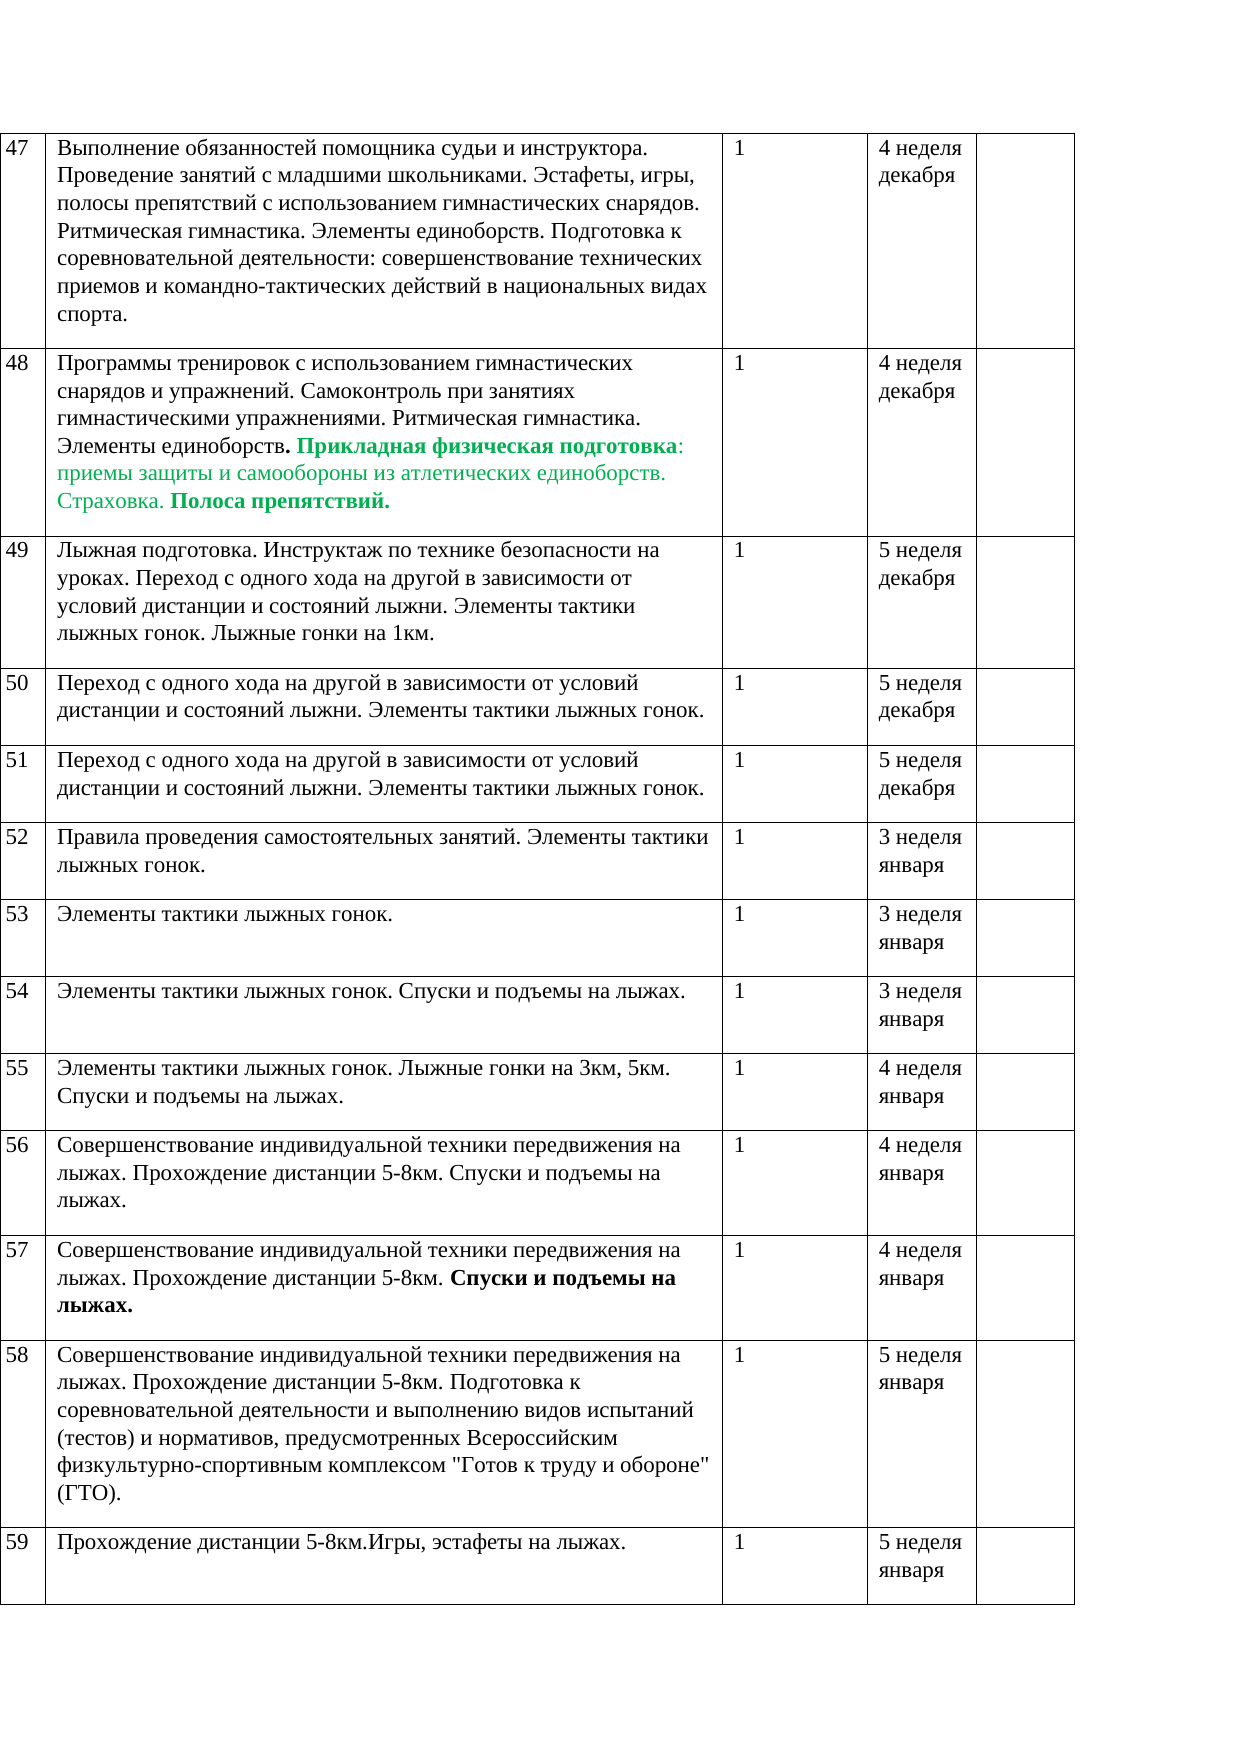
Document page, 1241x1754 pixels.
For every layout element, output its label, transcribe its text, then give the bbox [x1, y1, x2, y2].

table_cell 52 [1, 823, 45, 899]
table_cell [977, 134, 1074, 348]
table_cell Совершенствование индивидуальной техники передвижения на лыжах. Прохождение дистанции 5-8км. Подготовка к соревновательной деятельности и выполнению видов испытаний (тестов) и нормативов, предусмотренных Всероссийским физкультурно-спортивным комплексом "Готов к труду и обороне" (ГТО). [46, 1341, 722, 1527]
table_cell [977, 669, 1074, 745]
table_cell [977, 1528, 1074, 1604]
table_cell Переход с одного хода на другой в зависимости от условий дистанции и состояний лыжни. Элементы тактики лыжных гонок. [46, 669, 722, 745]
table_cell 1 [723, 1131, 867, 1235]
table_cell Выполнение обязанностей помощника судьи и инструктора. Проведение занятий с младшими школьниками. Эстафеты, игры, полосы препятствий с использованием гимнастических снарядов. Ритмическая гимнастика. Элементы единоборств. Подготовка к соревновательной деятельности: совершенствование технических приемов и командно-тактических действий в национальных видах спорта. [46, 134, 722, 348]
table_cell 1 [723, 977, 867, 1053]
table_cell 1 [723, 669, 867, 745]
table_cell [977, 1131, 1074, 1235]
table_cell 1 [723, 746, 867, 822]
table_cell 5 неделя января [868, 1341, 976, 1527]
table_cell 48 [1, 349, 45, 536]
table_cell [977, 349, 1074, 536]
table_cell 5 неделя января [868, 1528, 976, 1604]
table_cell 47 [1, 134, 45, 348]
table_cell 4 неделя января [868, 1054, 976, 1130]
table_cell [977, 900, 1074, 976]
table_cell [977, 823, 1074, 899]
table_cell 55 [1, 1054, 45, 1130]
table_cell 3 неделя января [868, 977, 976, 1053]
table_cell [977, 537, 1074, 668]
table_cell 53 [1, 900, 45, 976]
table_cell 1 [723, 1236, 867, 1340]
table_cell Элементы тактики лыжных гонок. [46, 900, 722, 976]
table_cell 51 [1, 746, 45, 822]
table_cell 1 [723, 134, 867, 348]
table_cell Лыжная подготовка. Инструктаж по технике безопасности на уроках. Переход с одного хода на другой в зависимости от условий дистанции и состояний лыжни. Элементы тактики лыжных гонок. Лыжные гонки на 1км. [46, 537, 722, 668]
table_cell 4 неделя января [868, 1131, 976, 1235]
table_cell 57 [1, 1236, 45, 1340]
table_cell 1 [723, 1528, 867, 1604]
table_cell 1 [723, 537, 867, 668]
table_cell 4 неделя декабря [868, 349, 976, 536]
table_cell [977, 746, 1074, 822]
table_cell 5 неделя декабря [868, 537, 976, 668]
table_cell 3 неделя января [868, 900, 976, 976]
table_cell Элементы тактики лыжных гонок. Спуски и подъемы на лыжах. [46, 977, 722, 1053]
table_cell Правила проведения самостоятельных занятий. Элементы тактики лыжных гонок. [46, 823, 722, 899]
table_cell Прохождение дистанции 5-8км.Игры, эстафеты на лыжах. [46, 1528, 722, 1604]
table_cell Совершенствование индивидуальной техники передвижения на лыжах. Прохождение дистанции 5-8км. Спуски и подъемы на лыжах. [46, 1236, 722, 1340]
table_cell Совершенствование индивидуальной техники передвижения на лыжах. Прохождение дистанции 5-8км. Спуски и подъемы на лыжах. [46, 1131, 722, 1235]
table_cell 1 [723, 349, 867, 536]
table_cell 50 [1, 669, 45, 745]
table_cell Программы тренировок с использованием гимнастических снарядов и упражнений. Самоконтроль при занятиях гимнастическими упражнениями. Ритмическая гимнастика. Элементы единоборств. Прикладная физическая подготовка: приемы защиты и самообороны из атлетических единоборств. Страховка. Полоса препятствий. [46, 349, 722, 536]
table_cell 4 неделя декабря [868, 134, 976, 348]
table_cell 54 [1, 977, 45, 1053]
table_cell 5 неделя декабря [868, 746, 976, 822]
table_cell Элементы тактики лыжных гонок. Лыжные гонки на 3км, 5км. Спуски и подъемы на лыжах. [46, 1054, 722, 1130]
table_cell 1 [723, 1054, 867, 1130]
table_cell [977, 1341, 1074, 1527]
table_cell [977, 977, 1074, 1053]
table_cell 49 [1, 537, 45, 668]
table_cell 1 [723, 823, 867, 899]
table_cell 3 неделя января [868, 823, 976, 899]
table_cell 1 [723, 900, 867, 976]
table_cell 1 [723, 1341, 867, 1527]
table_cell [977, 1054, 1074, 1130]
table_cell 58 [1, 1341, 45, 1527]
table_cell 56 [1, 1131, 45, 1235]
table_cell 59 [1, 1528, 45, 1604]
table_cell 5 неделя декабря [868, 669, 976, 745]
table_cell [977, 1236, 1074, 1340]
table_cell 4 неделя января [868, 1236, 976, 1340]
table_cell Переход с одного хода на другой в зависимости от условий дистанции и состояний лыжни. Элементы тактики лыжных гонок. [46, 746, 722, 822]
